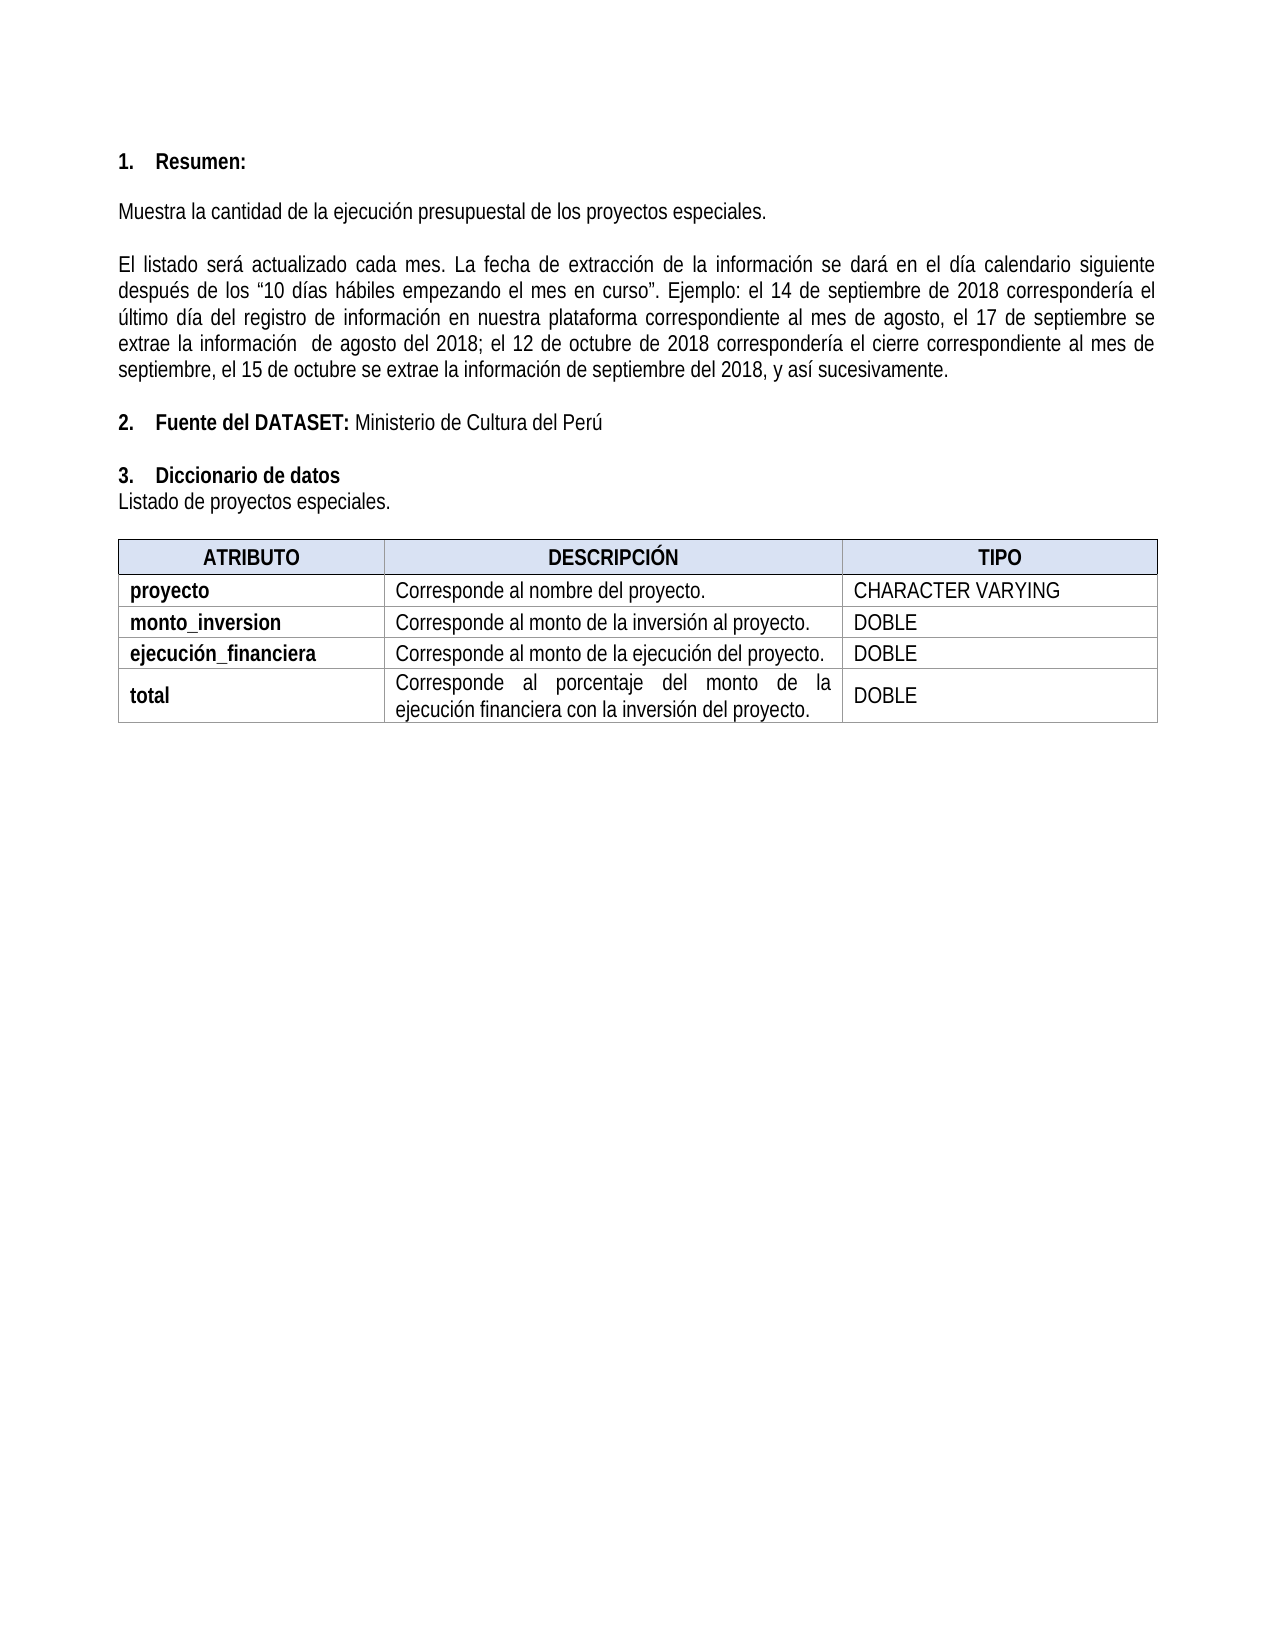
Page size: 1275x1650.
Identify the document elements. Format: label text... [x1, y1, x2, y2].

list Diccionario de datos [118, 462, 1157, 488]
text Listado de proyectos especiales. [118, 488, 1157, 514]
list Fuente del DATASET: Ministerio de Cultura del Perú [118, 409, 1157, 435]
text El listado será actualizado cada mes. La fecha de extracción de la información se dará en el día calendario siguiente después de los “10 días hábiles empezando el mes en curso”. Ejemplo: el 14 de septiembre de 2018 correspondería el último día del registro de información en nuestra plataforma correspondiente al mes de agosto, el 17 de septiembre se extrae la información de agosto del 2018; el 12 de octubre de 2018 correspondería el cierre correspondiente al mes de septiembre, el 15 de octubre se extrae la información de septiembre del 2018, y así sucesivamente. [118, 251, 1157, 382]
table_cell Corresponde al monto de la inversión al proyecto. [385, 607, 842, 637]
list Resumen: [118, 148, 1157, 174]
table_header DESCRIPCIÓN [385, 540, 842, 574]
table_header TIPO [843, 540, 1157, 574]
table_cell ejecución_financiera [119, 638, 384, 668]
table_cell DOBLE [843, 607, 1157, 637]
table_cell monto_inversion [119, 607, 384, 637]
table_cell DOBLE [843, 669, 1157, 722]
table_cell Corresponde al monto de la ejecución del proyecto. [385, 638, 842, 668]
table_cell proyecto [119, 575, 384, 606]
table_cell total [119, 669, 384, 722]
table_cell CHARACTER VARYING [843, 575, 1157, 606]
text Muestra la cantidad de la ejecución presupuestal de los proyectos especiales. [118, 198, 1157, 224]
table_cell DOBLE [843, 638, 1157, 668]
table_cell Corresponde al nombre del proyecto. [385, 575, 842, 606]
table_header ATRIBUTO [119, 540, 384, 574]
table_cell Corresponde al porcentaje del monto de la ejecución financiera con la inversión del proyecto. [385, 669, 842, 722]
